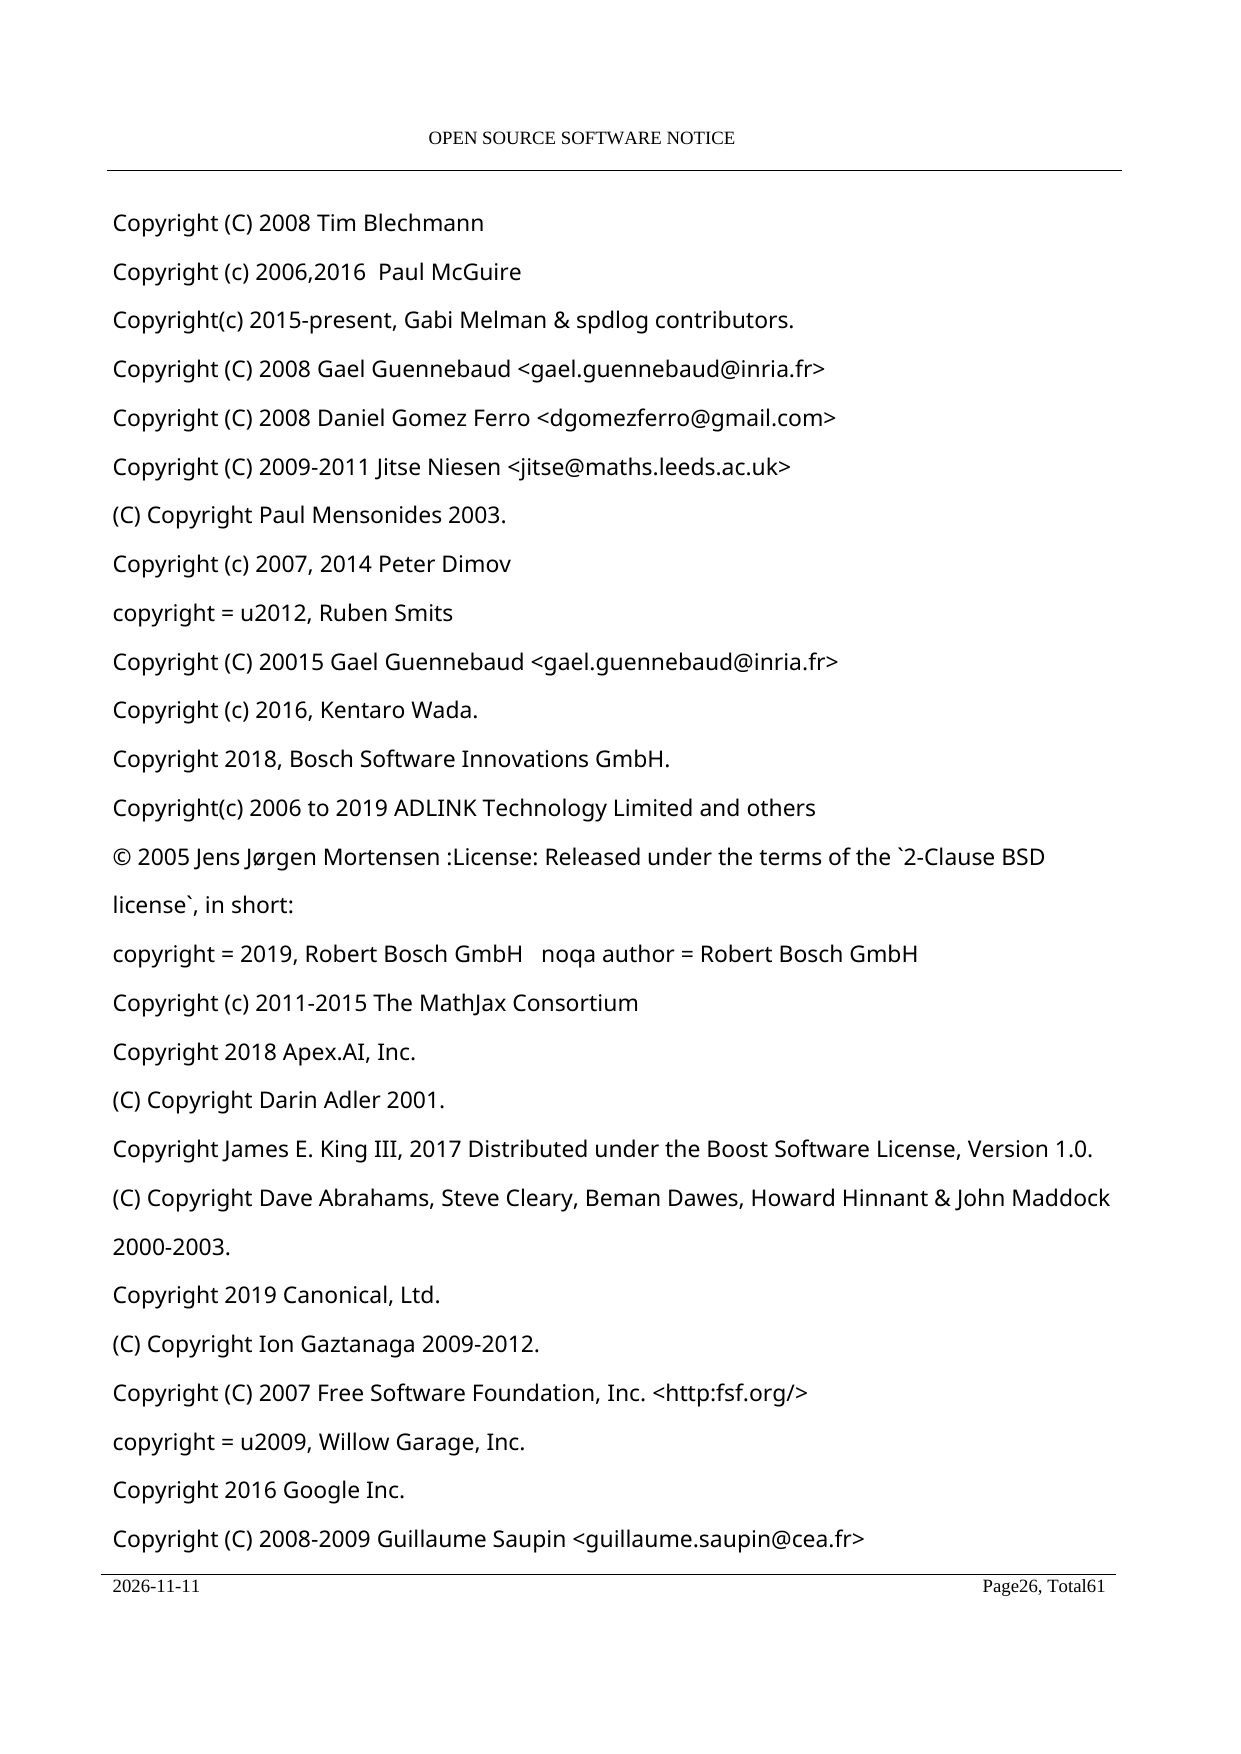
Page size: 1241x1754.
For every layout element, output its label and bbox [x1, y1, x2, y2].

text [112, 206, 1128, 1555]
